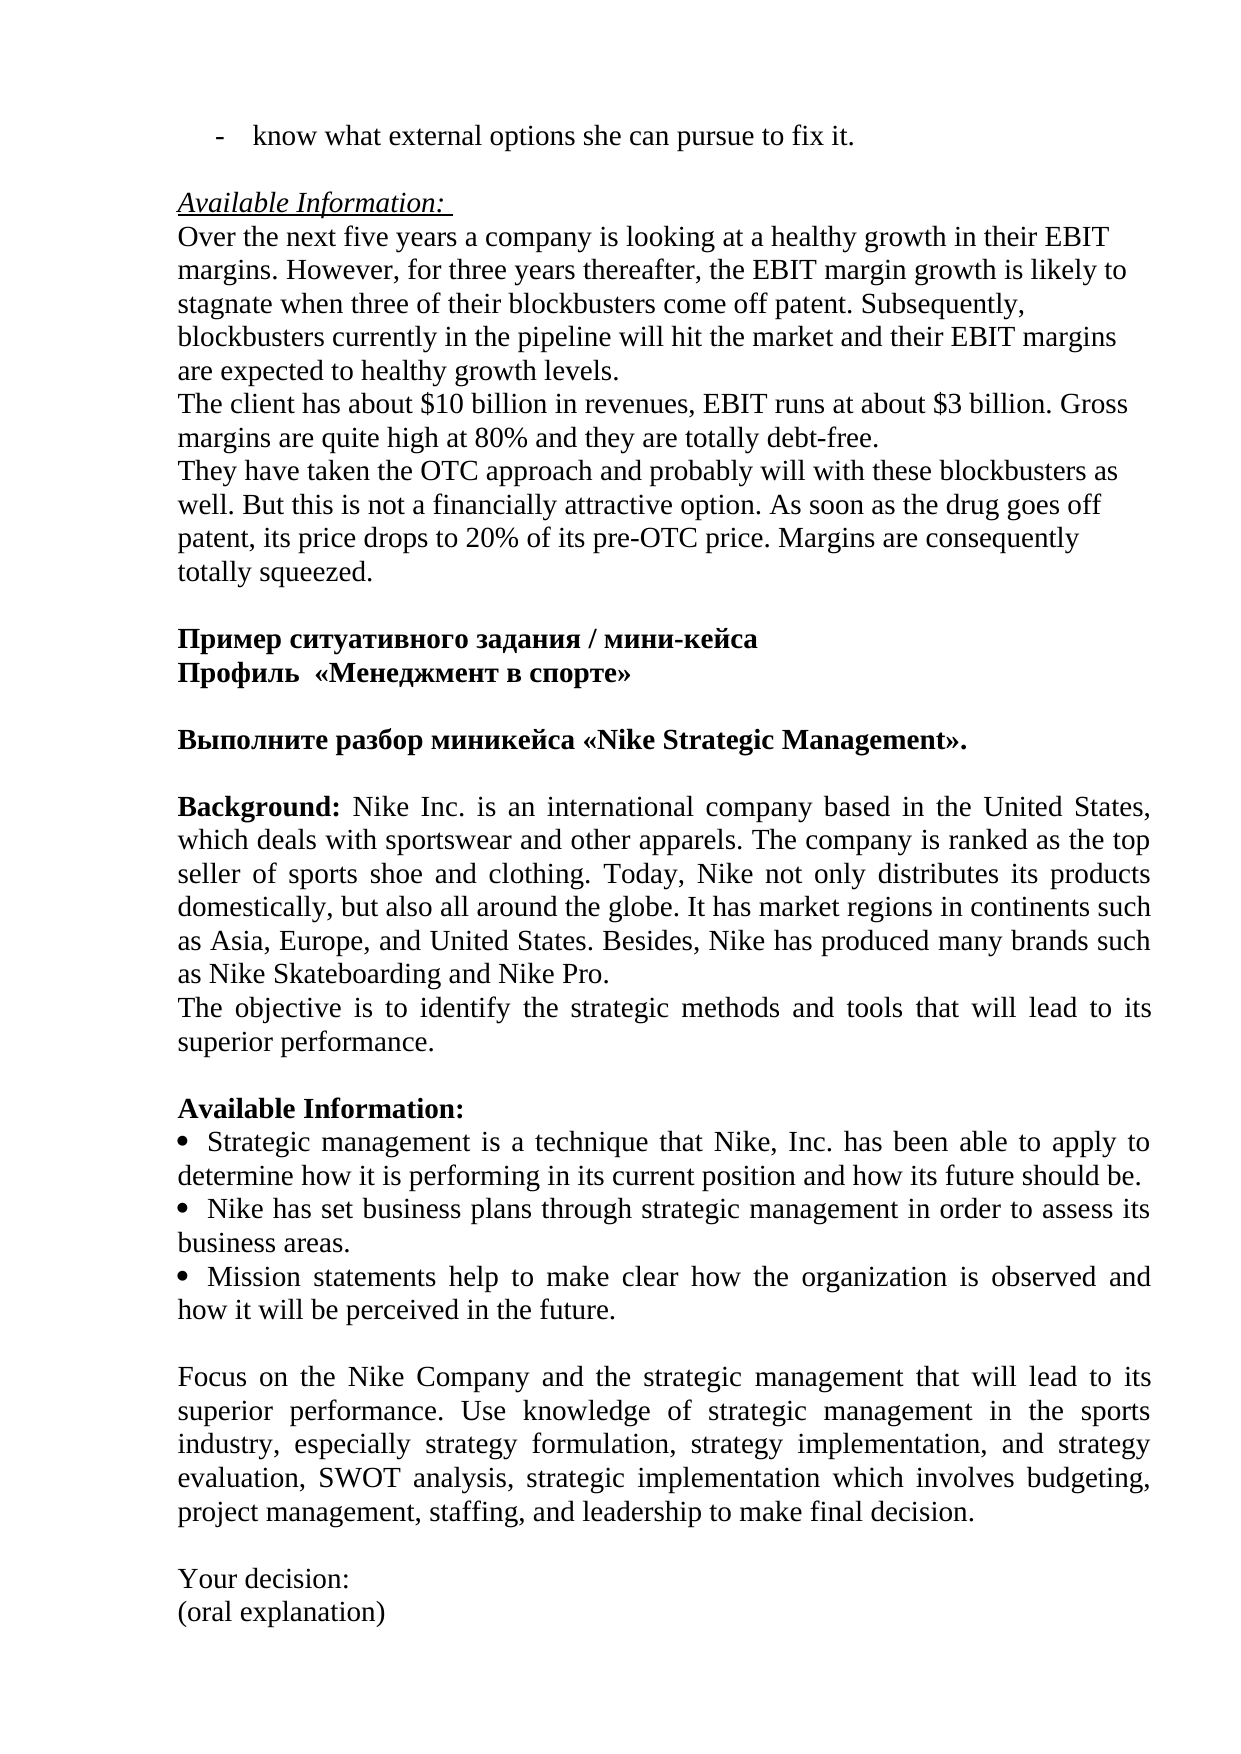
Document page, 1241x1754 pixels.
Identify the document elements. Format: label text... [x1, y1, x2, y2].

list Your decision: [177, 1561, 1152, 1594]
list (oral explanation) [177, 1594, 1152, 1628]
text The client has about $10 billion in revenues, EBIT runs at about $3 billion. Gross margins are quite high at 80% and they are totally debt-free. [177, 386, 1152, 453]
text The objective is to identify the strategic methods and tools that will lead to its superior performance. [177, 990, 1152, 1057]
text Выполните разбор миникейса «Nike Strategic Management». [177, 722, 1152, 755]
list Mission statements help to make clear how the organization is observed and how it will be perceived in the future. [177, 1259, 1152, 1326]
text Over the next five years a company is looking at a healthy growth in their EBIT margins. However, for three years thereafter, the EBIT margin growth is likely to stagnate when three of their blockbusters come off patent. Subsequently, blockbusters currently in the pipeline will hit the market and their EBIT margins are expected to healthy growth levels. [177, 219, 1152, 386]
text Focus on the Nike Company and the strategic management that will lead to its superior performance. Use knowledge of strategic management in the sports industry, especially strategy formulation, strategy implementation, and strategy evaluation, SWOT analysis, strategic implementation which involves budgeting, project management, staffing, and leadership to make final decision. [177, 1359, 1152, 1527]
text Пример ситуативного задания / мини-кейса [177, 621, 1152, 655]
list know what external options she can pursue to fix it. [215, 118, 1152, 152]
list Strategic management is a technique that Nike, Inc. has been able to apply to determine how it is performing in its current position and how its future should be. [177, 1124, 1152, 1192]
text They have taken the OTC approach and probably will with these blockbusters as well. But this is not a financially attractive option. As soon as the drug goes off patent, its price drops to 20% of its pre-OTC price. Margins are consequently totally squeezed. [177, 453, 1152, 588]
text Background: Nike Inc. is an international company based in the United States, which deals with sportswear and other apparels. The company is ranked as the top seller of sports shoe and clothing. Today, Nike not only distributes its products domestically, but also all around the globe. It has market regions in continents such as Asia, Europe, and United States. Besides, Nike has produced many brands such as Nike Skateboarding and Nike Pro. [177, 789, 1152, 990]
list Available Information: [177, 1091, 1152, 1124]
list Nike has set business plans through strategic management in order to assess its business areas. [177, 1192, 1152, 1259]
text Available Information: [177, 185, 1152, 219]
text Профиль «Менеджмент в спорте» [177, 655, 1152, 688]
